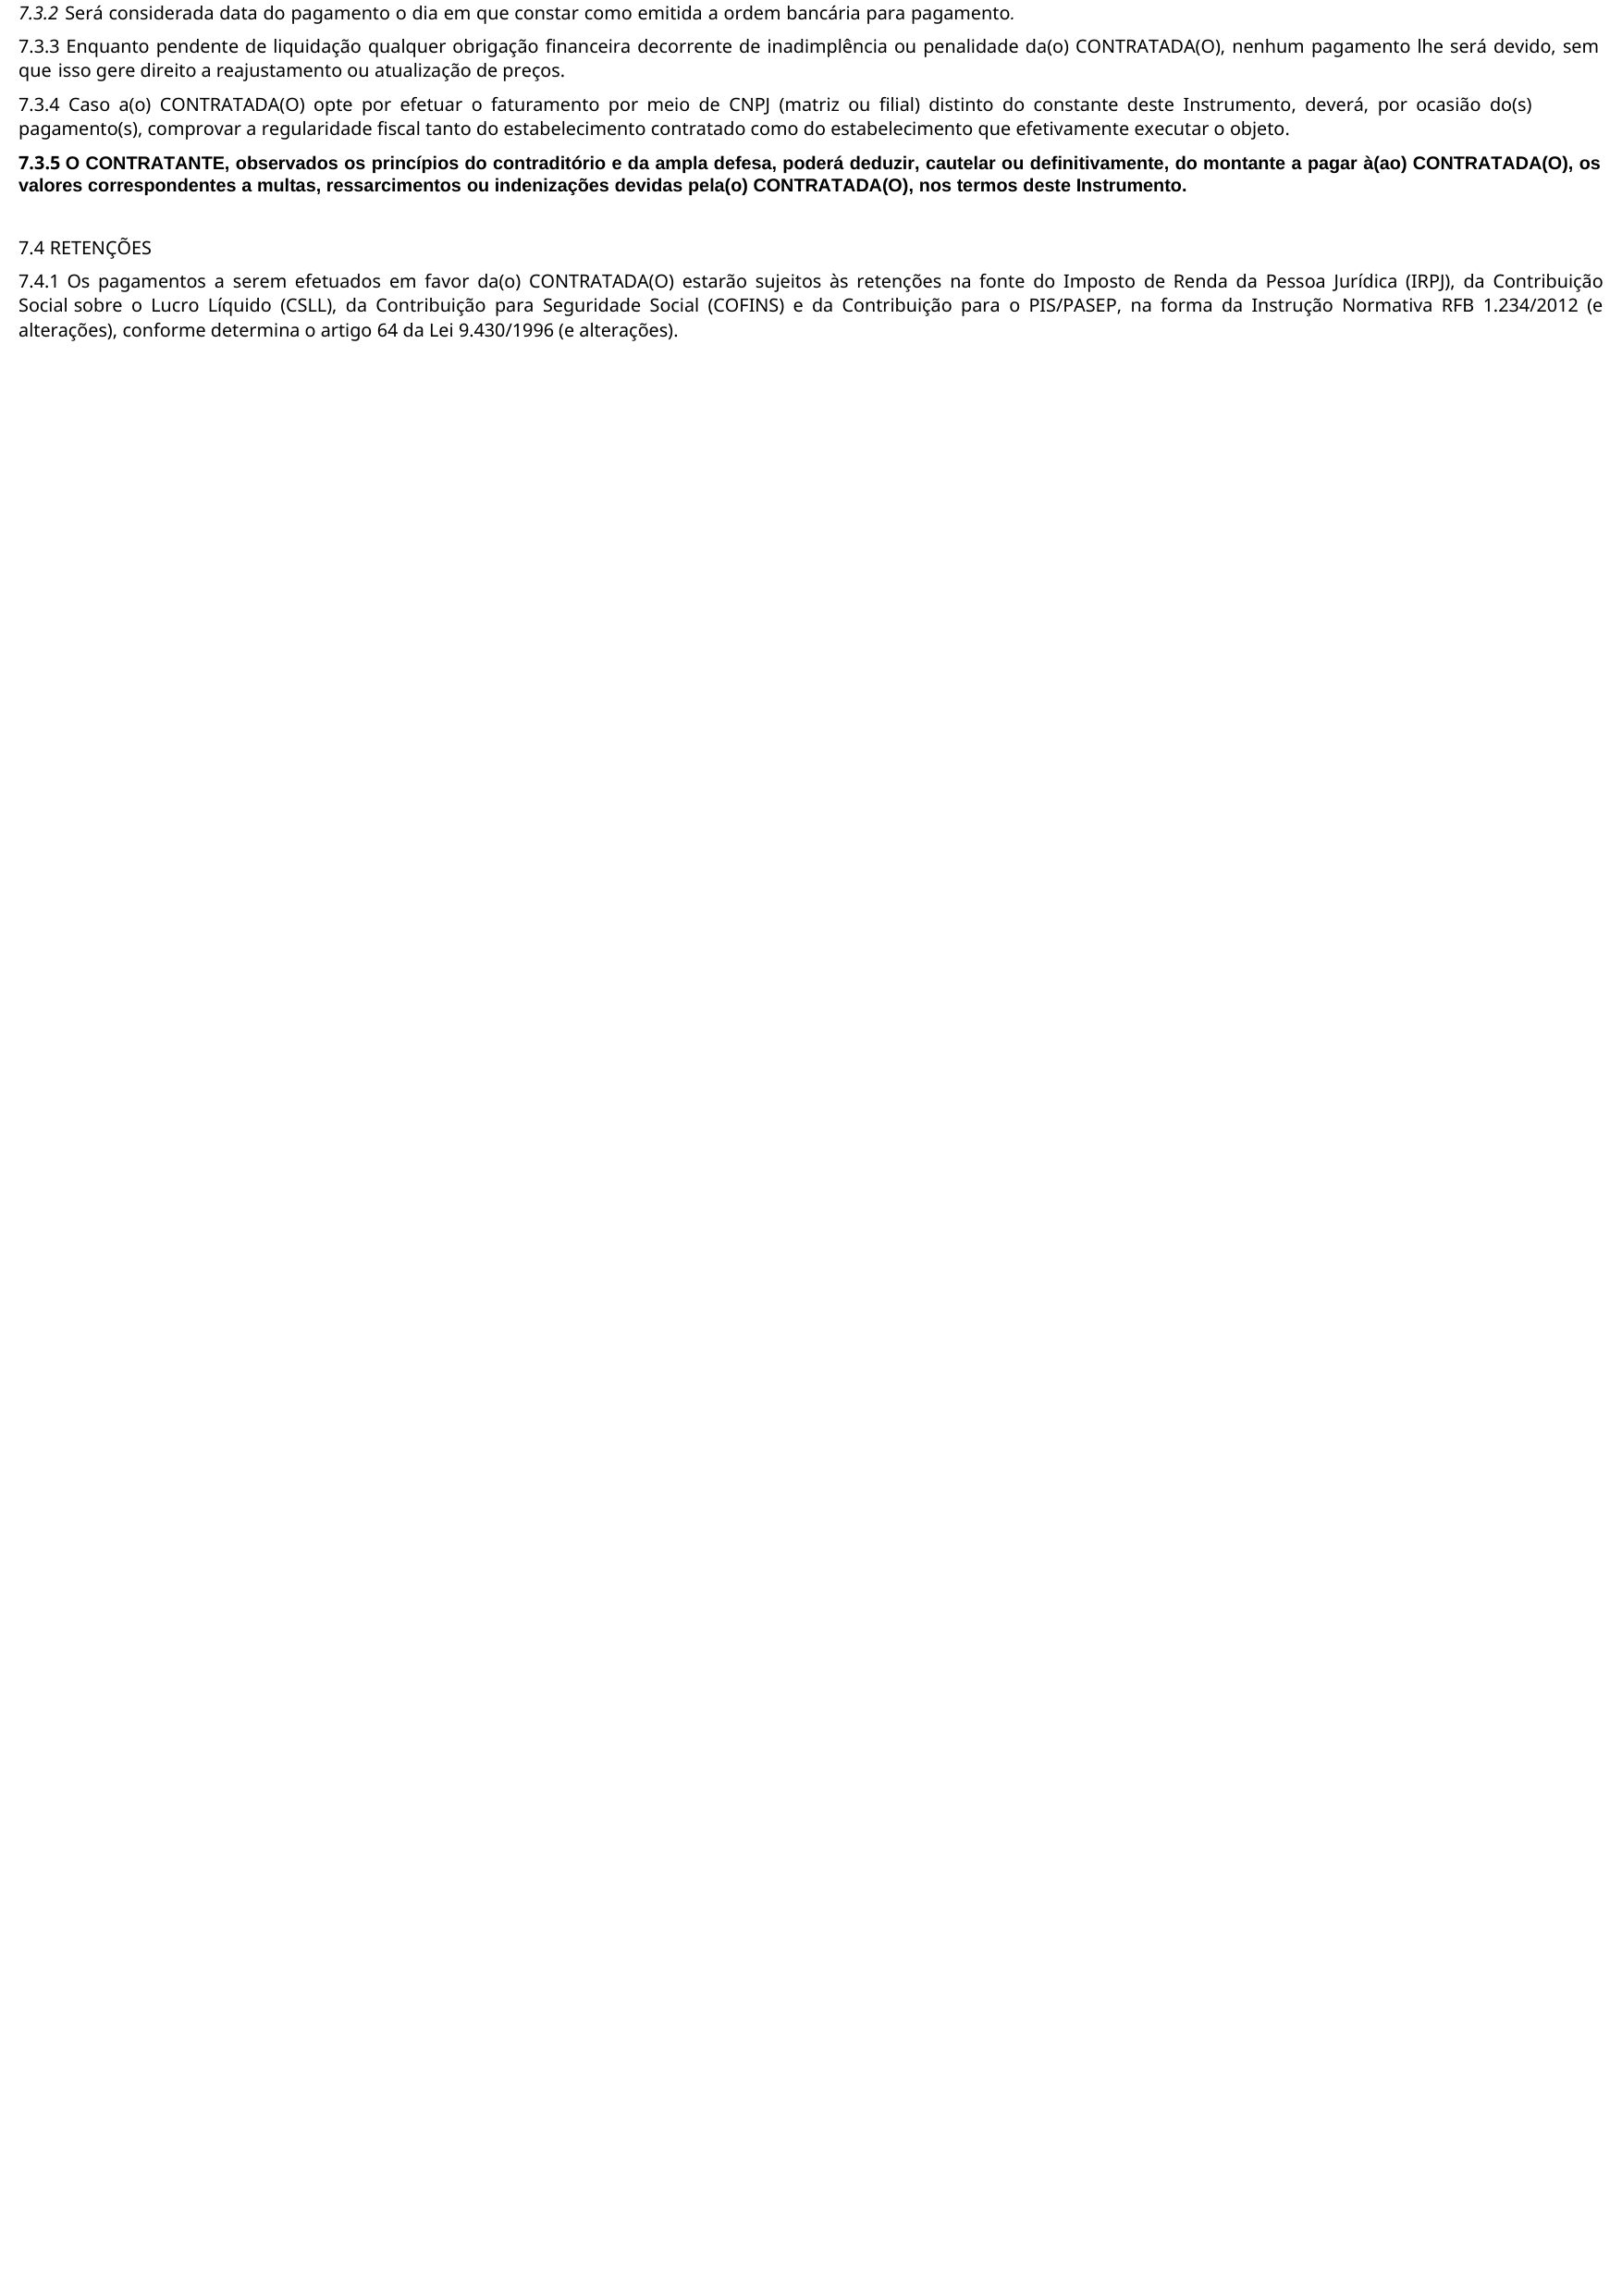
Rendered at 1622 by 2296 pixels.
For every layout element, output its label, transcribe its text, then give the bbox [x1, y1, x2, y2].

subtitle O CONTRATANTE, observados os princípios do contraditório e da ampla defesa, poderá deduzir, cautelar ou definitivamente, do montante a pagar à(ao) CONTRATADA(O), os valores correspondentes a multas, ressarcimentos ou indenizações devidas pela(o) CONTRATADA(O), nos termos deste Instrumento. [18, 151, 1604, 195]
list RETENÇÕES [18, 235, 1622, 260]
list Caso a(o) CONTRATADA(O) opte por efetuar o faturamento por meio de CNPJ (matriz ou filial) distinto do constante deste Instrumento, deverá, por ocasião do(s) pagamento(s), comprovar a regularidade fiscal tanto do estabelecimento contratado como do estabelecimento que efetivamente executar o objeto. [18, 92, 1604, 141]
list Enquanto pendente de liquidação qualquer obrigação financeira decorrente de inadimplência ou penalidade da(o) CONTRATADA(O), nenhum pagamento lhe será devido, sem que isso gere direito a reajustamento ou atualização de preços. [18, 34, 1604, 83]
list Os pagamentos a serem efetuados em favor da(o) CONTRATADA(O) estarão sujeitos às retenções na fonte do Imposto de Renda da Pessoa Jurídica (IRPJ), da Contribuição Social sobre o Lucro Líquido (CSLL), da Contribuição para Seguridade Social (COFINS) e da Contribuição para o PIS/PASEP, na forma da Instrução Normativa RFB 1.234/2012 (e alterações), conforme determina o artigo 64 da Lei 9.430/1996 (e alterações). [18, 269, 1604, 342]
list Será considerada data do pagamento o dia em que constar como emitida a ordem bancária para pagamento. [18, 0, 1622, 25]
